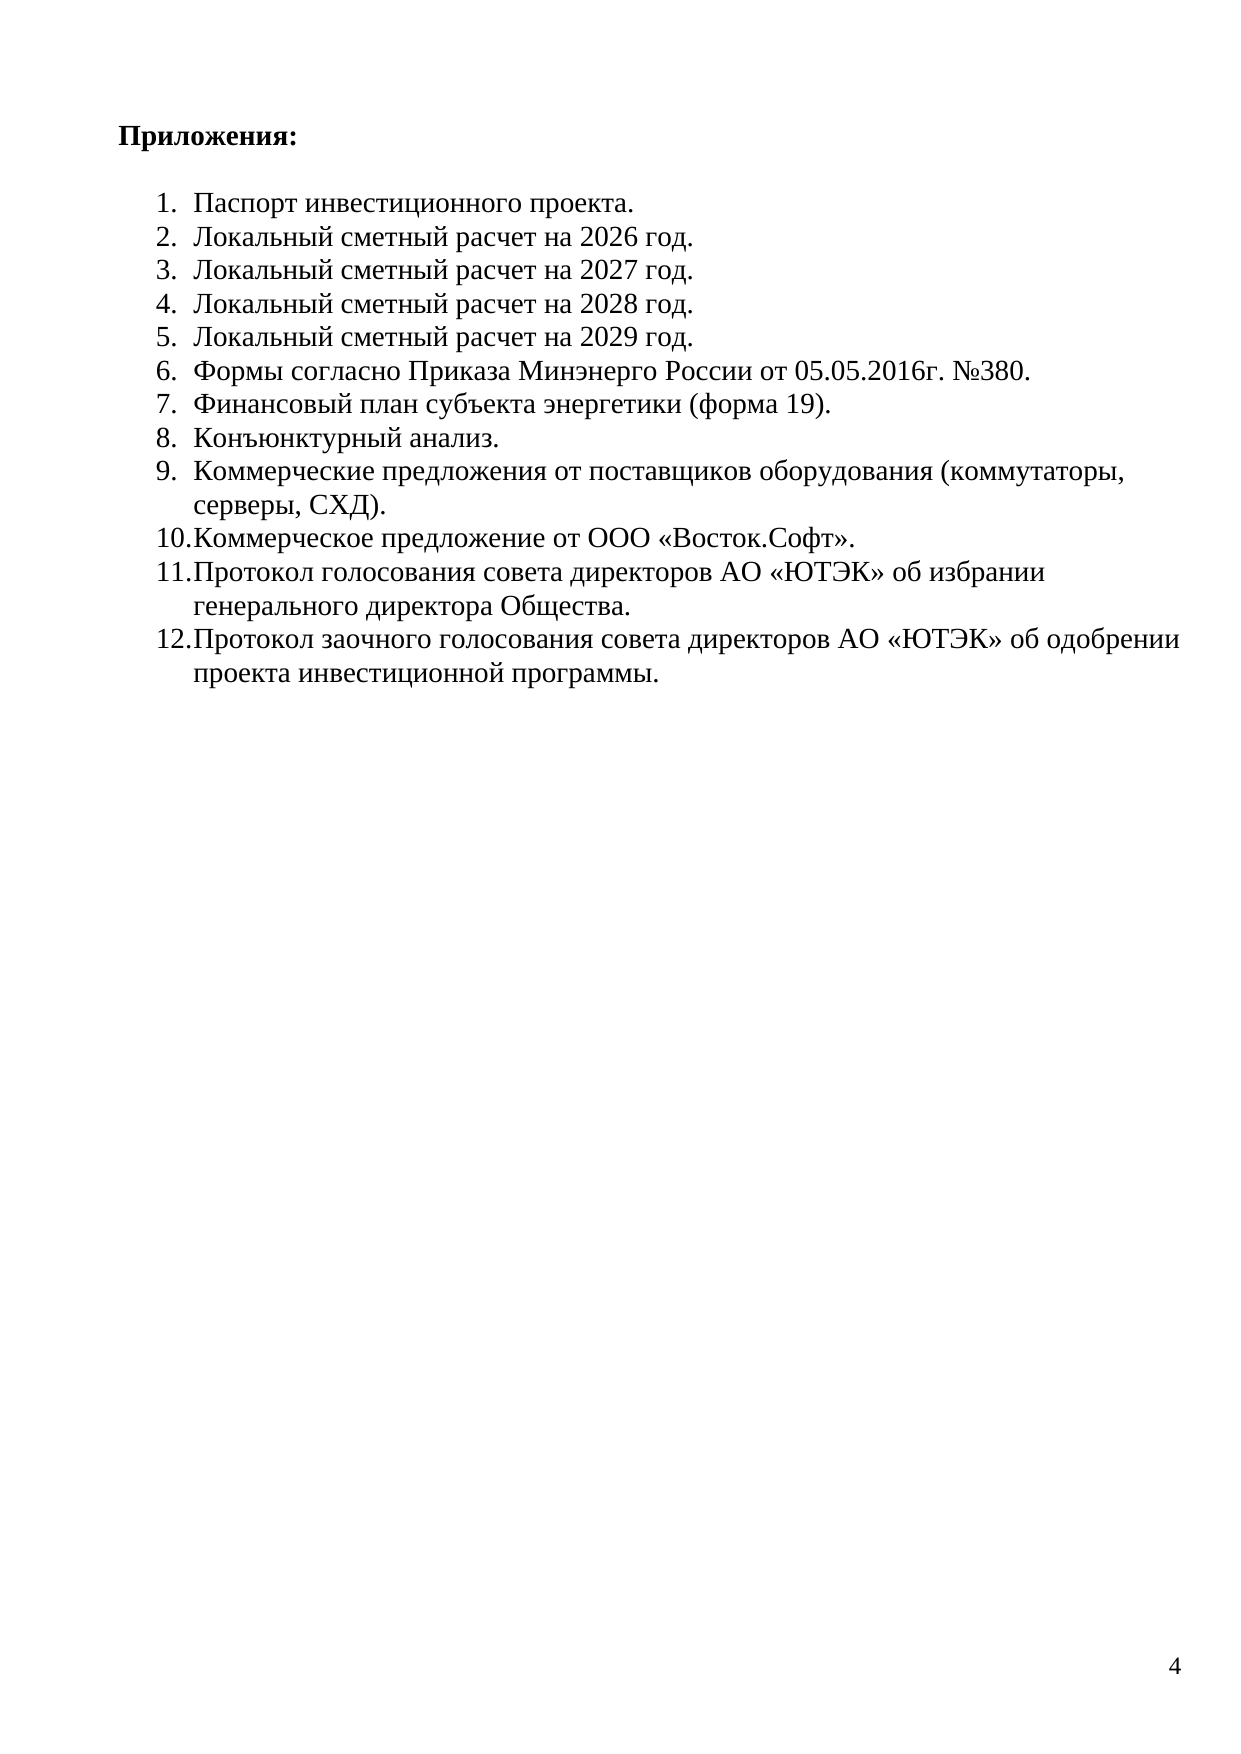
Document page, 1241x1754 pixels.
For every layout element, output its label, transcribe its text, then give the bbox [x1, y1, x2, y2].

list Протокол заочного голосования совета директоров АО «ЮТЭК» об одобрении проекта инвестиционной программы. [156, 621, 1181, 688]
list Коммерческое предложение от ООО «Восток.Софт». [156, 521, 1181, 554]
list Протокол голосования совета директоров АО «ЮТЭК» об избрании генерального директора Общества. [156, 554, 1181, 621]
list Финансовый план субъекта энергетики (форма 19). [156, 386, 1181, 420]
list Коммерческие предложения от поставщиков оборудования (коммутаторы, серверы, СХД). [156, 453, 1181, 521]
text Приложения: [118, 118, 1181, 152]
list Формы согласно Приказа Минэнерго России от 05.05.2016г. №380. [156, 353, 1181, 386]
list Локальный сметный расчет на 2029 год. [156, 319, 1181, 353]
list Локальный сметный расчет на 2026 год. [156, 219, 1181, 252]
list Локальный сметный расчет на 2028 год. [156, 286, 1181, 319]
list Конъюнктурный анализ. [156, 420, 1181, 453]
list Локальный сметный расчет на 2027 год. [156, 252, 1181, 286]
list Паспорт инвестиционного проекта. [156, 185, 1181, 219]
